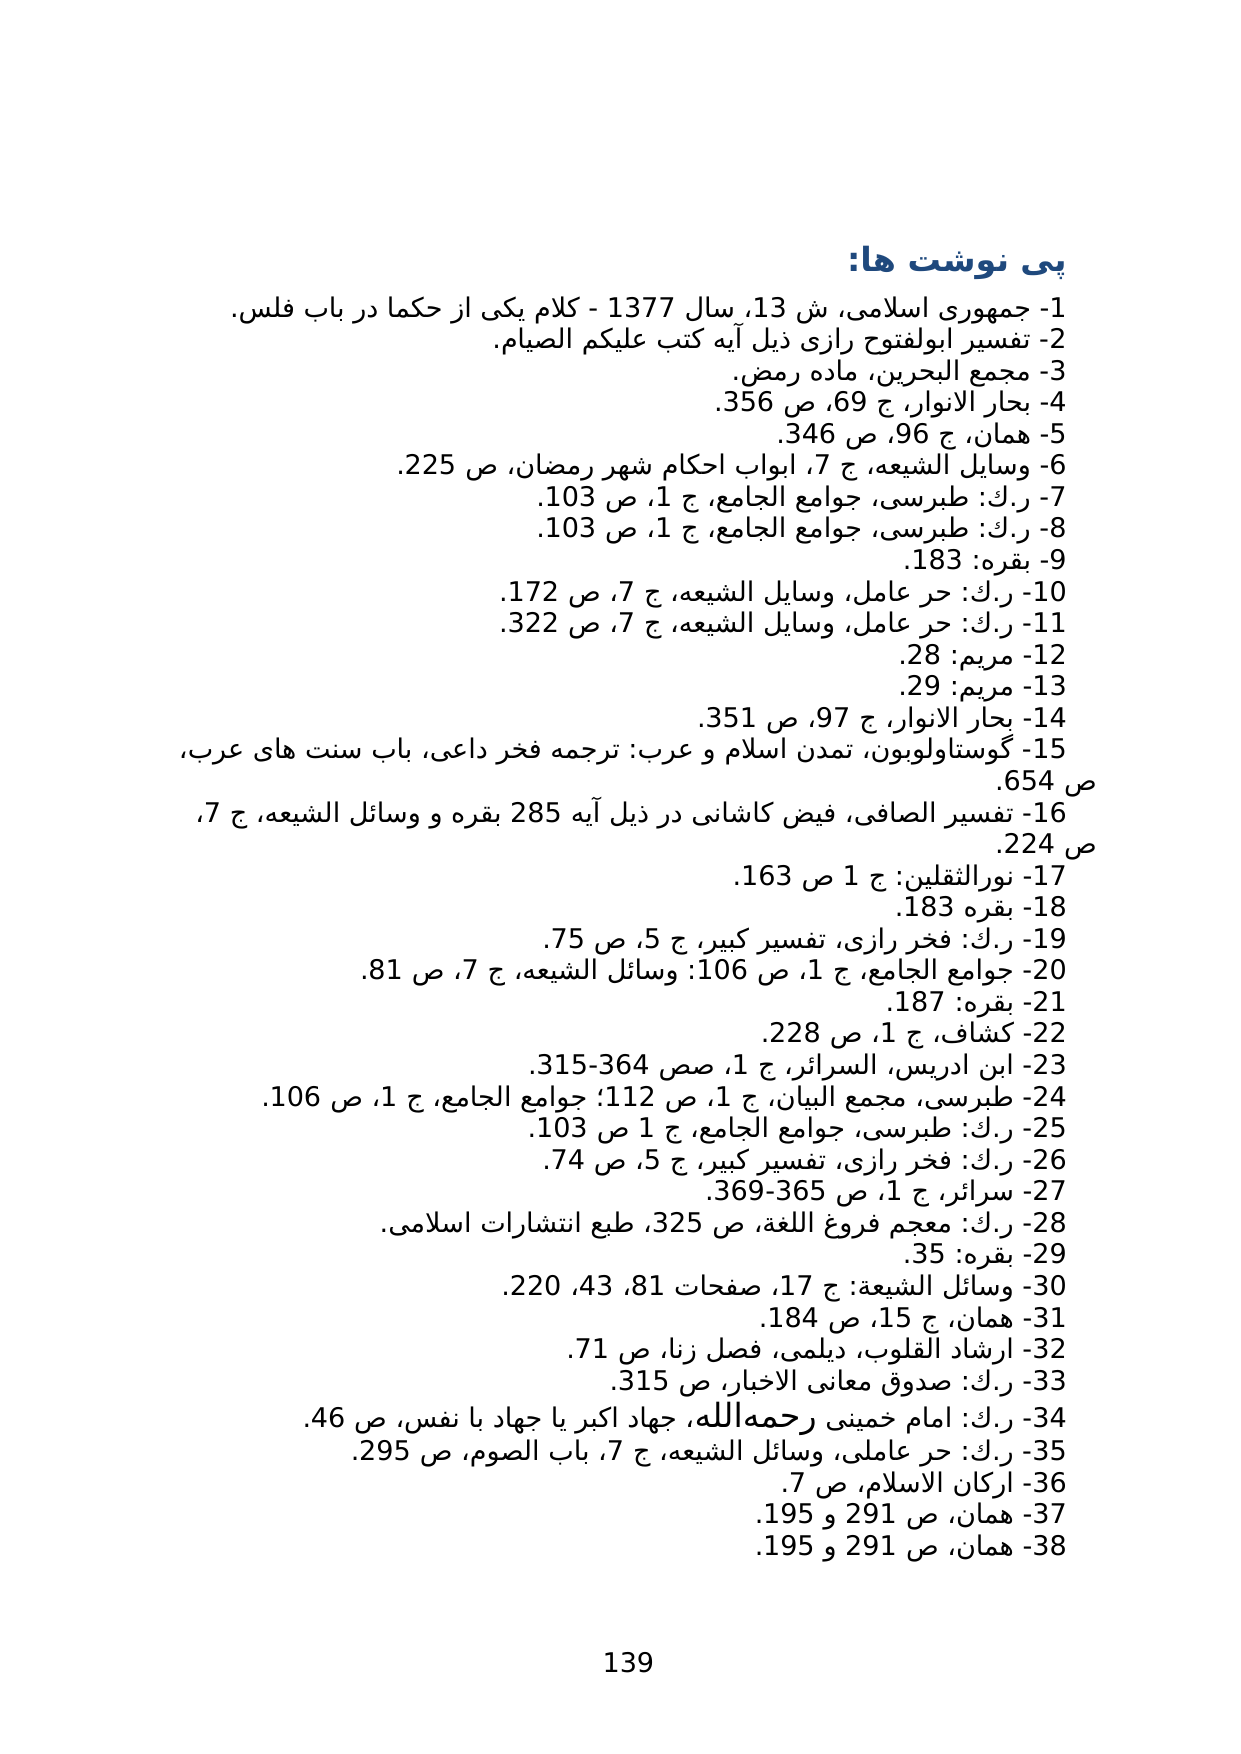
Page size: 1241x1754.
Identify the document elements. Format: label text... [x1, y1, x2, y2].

text 11- ر.ك: حر عامل، وسايل الشيعه، ج 7، ص 322. [159, 607, 1097, 639]
text 27- سرائر، ج 1، ص 365-369. [159, 1176, 1097, 1207]
text 10- ر.ك: حر عامل، وسايل الشيعه، ج 7، ص 172. [159, 576, 1097, 607]
text 23- ابن ادريس، السرائر، ج 1، صص 364-315. [159, 1049, 1097, 1081]
text 38- همان، ص 291 و 195. [159, 1530, 1097, 1562]
text 7- ر.ك: طبرسى، جوامع الجامع، ج 1، ص 103. [159, 481, 1097, 513]
text 33- ر.ك: صدوق معانى الاخبار، ص 315. [159, 1365, 1097, 1397]
text 1- جمهورى اسلامى، ش 13، سال 1377 - كلام يكى از حكما در باب فلس. [159, 292, 1097, 323]
text 24- طبرسى، مجمع البيان، ج 1، ص 112؛ جوامع الجامع، ج 1، ص 106. [159, 1081, 1097, 1112]
text 32- ارشاد القلوب، ديلمى، فصل زنا، ص 71. [159, 1333, 1097, 1365]
text 12- مريم: 28. [159, 639, 1097, 671]
text 19- ر.ك: فخر رازى، تفسير كبير، ج 5، ص 75. [159, 923, 1097, 955]
text 18- بقره 183. [159, 892, 1097, 923]
text 29- بقره: 35. [159, 1239, 1097, 1270]
text 28- ر.ك: معجم فروغ اللغة، ص 325، طبع انتشارات اسلامى. [159, 1207, 1097, 1239]
text 2- تفسير ابولفتوح رازى ذيل آيه كتب عليكم الصيام. [159, 323, 1097, 355]
text 13- مريم: 29. [159, 671, 1097, 702]
text 6- وسايل الشيعه، ج 7، ابواب احكام شهر رمضان، ص 225. [159, 450, 1097, 481]
text 26- ر.ك: فخر رازى، تفسير كبير، ج 5، ص 74. [159, 1144, 1097, 1176]
text 36- اركان الاسلام، ص 7. [159, 1467, 1097, 1498]
text 34- ر.ك: امام خمينى رحمه‌الله، جهاد اكبر يا جهاد با نفس، ص 46. [159, 1397, 1097, 1435]
text 37- همان، ص 291 و 195. [159, 1498, 1097, 1530]
subtitle پی نوشت ها: [159, 241, 1097, 279]
text 30- وسائل الشيعة: ج 17، صفحات 81، 43، 220. [159, 1270, 1097, 1302]
text 35- ر.ك: حر عاملى، وسائل الشيعه، ج 7، باب الصوم، ص 295. [159, 1435, 1097, 1467]
text 8- ر.ك: طبرسى، جوامع الجامع، ج 1، ص 103. [159, 513, 1097, 544]
text 21- بقره: 187. [159, 986, 1097, 1018]
text 25- ر.ك: طبرسى، جوامع الجامع، ج 1 ص 103. [159, 1112, 1097, 1144]
text 17- نورالثقلين: ج 1 ص 163. [159, 860, 1097, 892]
text 14- بحار الانوار، ج 97، ص 351. [159, 702, 1097, 734]
text 22- كشاف، ج 1، ص 228. [159, 1018, 1097, 1049]
text 20- جوامع الجامع، ج 1، ص 106: وسائل الشيعه، ج 7، ص 81. [159, 955, 1097, 986]
text 9- بقره: 183. [159, 544, 1097, 576]
text 31- همان، ج 15، ص 184. [159, 1302, 1097, 1333]
text 15- گوستاولوبون، تمدن اسلام و عرب: ترجمه فخر داعى، باب سنت هاى عرب، ص 654. [159, 734, 1097, 797]
text 16- تفسير الصافى، فيض كاشانى در ذيل آيه 285 بقره و وسائل الشيعه، ج 7، ص 224. [159, 797, 1097, 860]
text 4- بحار الانوار، ج 69، ص 356. [159, 387, 1097, 418]
text 3- مجمع البحرين، ماده رمض. [159, 355, 1097, 387]
text 5- همان، ج 96، ص 346. [159, 418, 1097, 450]
